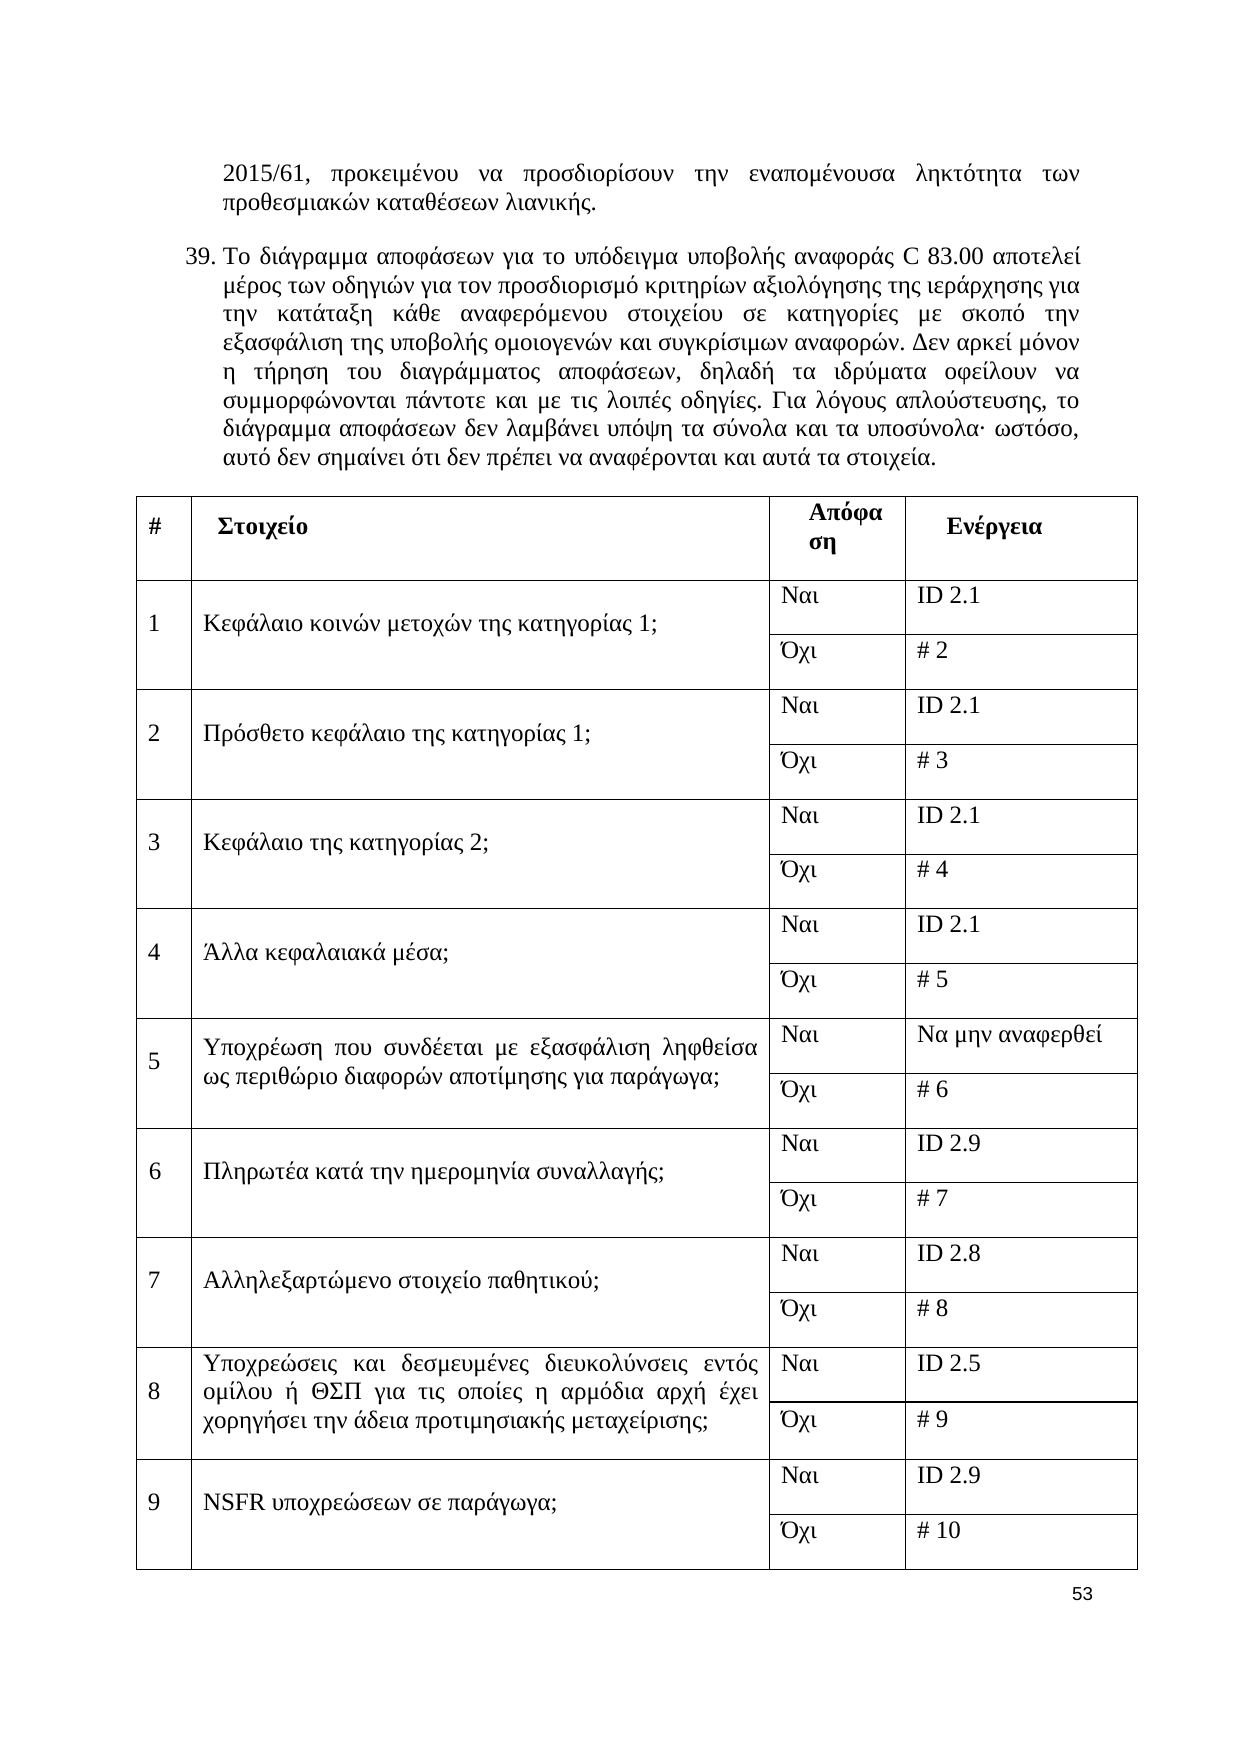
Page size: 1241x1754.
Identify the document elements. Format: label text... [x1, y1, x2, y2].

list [185, 158, 1081, 216]
table_cell Πληρωτέα κατά την ημερομηνία συναλλαγής; [192, 1129, 769, 1237]
table_cell Να μην αναφερθεί [906, 1019, 1137, 1073]
table_cell Όχι [770, 745, 905, 799]
table_cell Κεφάλαιο κοινών μετοχών της κατηγορίας 1; [192, 581, 769, 689]
table_header Στοιχείο [192, 497, 769, 579]
table_cell Ναι [770, 1238, 905, 1292]
list Το διάγραμμα αποφάσεων για το υπόδειγμα υποβολής αναφοράς C 83.00 αποτελεί μέρος των οδηγιών για τον προσδιορισμό κριτηρίων αξιολόγησης της ιεράρχησης για την κατάταξη κάθε αναφερόμενου στοιχείου σε κατηγορίες με σκοπό την εξασφάλιση της υποβολής ομοιογενών και συγκρίσιμων αναφορών. Δεν αρκεί μόνον η τήρηση του διαγράμματος αποφάσεων, δηλαδή τα ιδρύματα οφείλουν να συμμορφώνονται πάντοτε και με τις λοιπές οδηγίες. Για λόγους απλούστευσης, το διάγραμμα αποφάσεων δεν λαμβάνει υπόψη τα σύνολα και τα υποσύνολα· ωστόσο, αυτό δεν σημαίνει ότι δεν πρέπει να αναφέρονται και αυτά τα στοιχεία. [185, 241, 1081, 471]
table_cell ID 2.1 [906, 581, 1137, 634]
table_cell Όχι [770, 1074, 905, 1127]
table_cell # 10 [906, 1515, 1137, 1568]
table_cell 4 [137, 909, 191, 1018]
table_cell ID 2.1 [906, 800, 1137, 853]
table_cell Ναι [770, 1129, 905, 1182]
table_cell # 9 [906, 1403, 1137, 1459]
table_cell 1 [137, 581, 191, 689]
table_cell 7 [137, 1238, 191, 1347]
table_cell 5 [137, 1019, 191, 1127]
table_cell Κεφάλαιο της κατηγορίας 2; [192, 800, 769, 908]
table_cell Ναι [770, 909, 905, 963]
table_cell Αλληλεξαρτώμενο στοιχείο παθητικού; [192, 1238, 769, 1347]
table_cell ID 2.9 [906, 1460, 1137, 1514]
table_cell ID 2.8 [906, 1238, 1137, 1292]
table_cell NSFR υποχρεώσεων σε παράγωγα; [192, 1460, 769, 1568]
table_cell # 3 [906, 745, 1137, 799]
table_cell Ναι [770, 800, 905, 853]
table_header Απόφαση [770, 497, 905, 579]
table_cell Όχι [770, 1293, 905, 1347]
table_cell ID 2.1 [906, 909, 1137, 963]
table_cell 2 [137, 690, 191, 799]
table_cell 8 [137, 1348, 191, 1459]
table_cell Όχι [770, 1403, 905, 1459]
table_cell Υποχρέωση που συνδέεται με εξασφάλιση ληφθείσα ως περιθώριο διαφορών αποτίμησης για παράγωγα; [192, 1019, 769, 1127]
table_header Ενέργεια [906, 497, 1137, 579]
table_cell # 7 [906, 1183, 1137, 1237]
table_cell Άλλα κεφαλαιακά μέσα; [192, 909, 769, 1018]
table_cell Ναι [770, 1348, 905, 1401]
table_header # [137, 497, 191, 579]
table_cell 6 [137, 1129, 191, 1237]
table_cell # 4 [906, 855, 1137, 908]
table_cell # 8 [906, 1293, 1137, 1347]
table_cell Ναι [770, 690, 905, 744]
table_cell Ναι [770, 1019, 905, 1073]
table_cell Όχι [770, 964, 905, 1018]
table_cell Ναι [770, 581, 905, 634]
table_cell 3 [137, 800, 191, 908]
table_cell ID 2.9 [906, 1129, 1137, 1182]
table_cell 9 [137, 1460, 191, 1568]
table_cell Όχι [770, 1183, 905, 1237]
table_cell ID 2.5 [906, 1348, 1137, 1401]
table_cell # 5 [906, 964, 1137, 1018]
table_cell Όχι [770, 1515, 905, 1568]
table_cell # 6 [906, 1074, 1137, 1127]
table_cell Όχι [770, 855, 905, 908]
table_cell Πρόσθετο κεφάλαιο της κατηγορίας 1; [192, 690, 769, 799]
table_cell Ναι [770, 1460, 905, 1514]
table_cell # 2 [906, 635, 1137, 689]
table_cell Όχι [770, 635, 905, 689]
table_cell Υποχρεώσεις και δεσμευμένες διευκολύνσεις εντός ομίλου ή ΘΣΠ για τις οποίες η αρμόδια αρχή έχει χορηγήσει την άδεια προτιμησιακής μεταχείρισης; [192, 1348, 769, 1459]
table_cell ID 2.1 [906, 690, 1137, 744]
